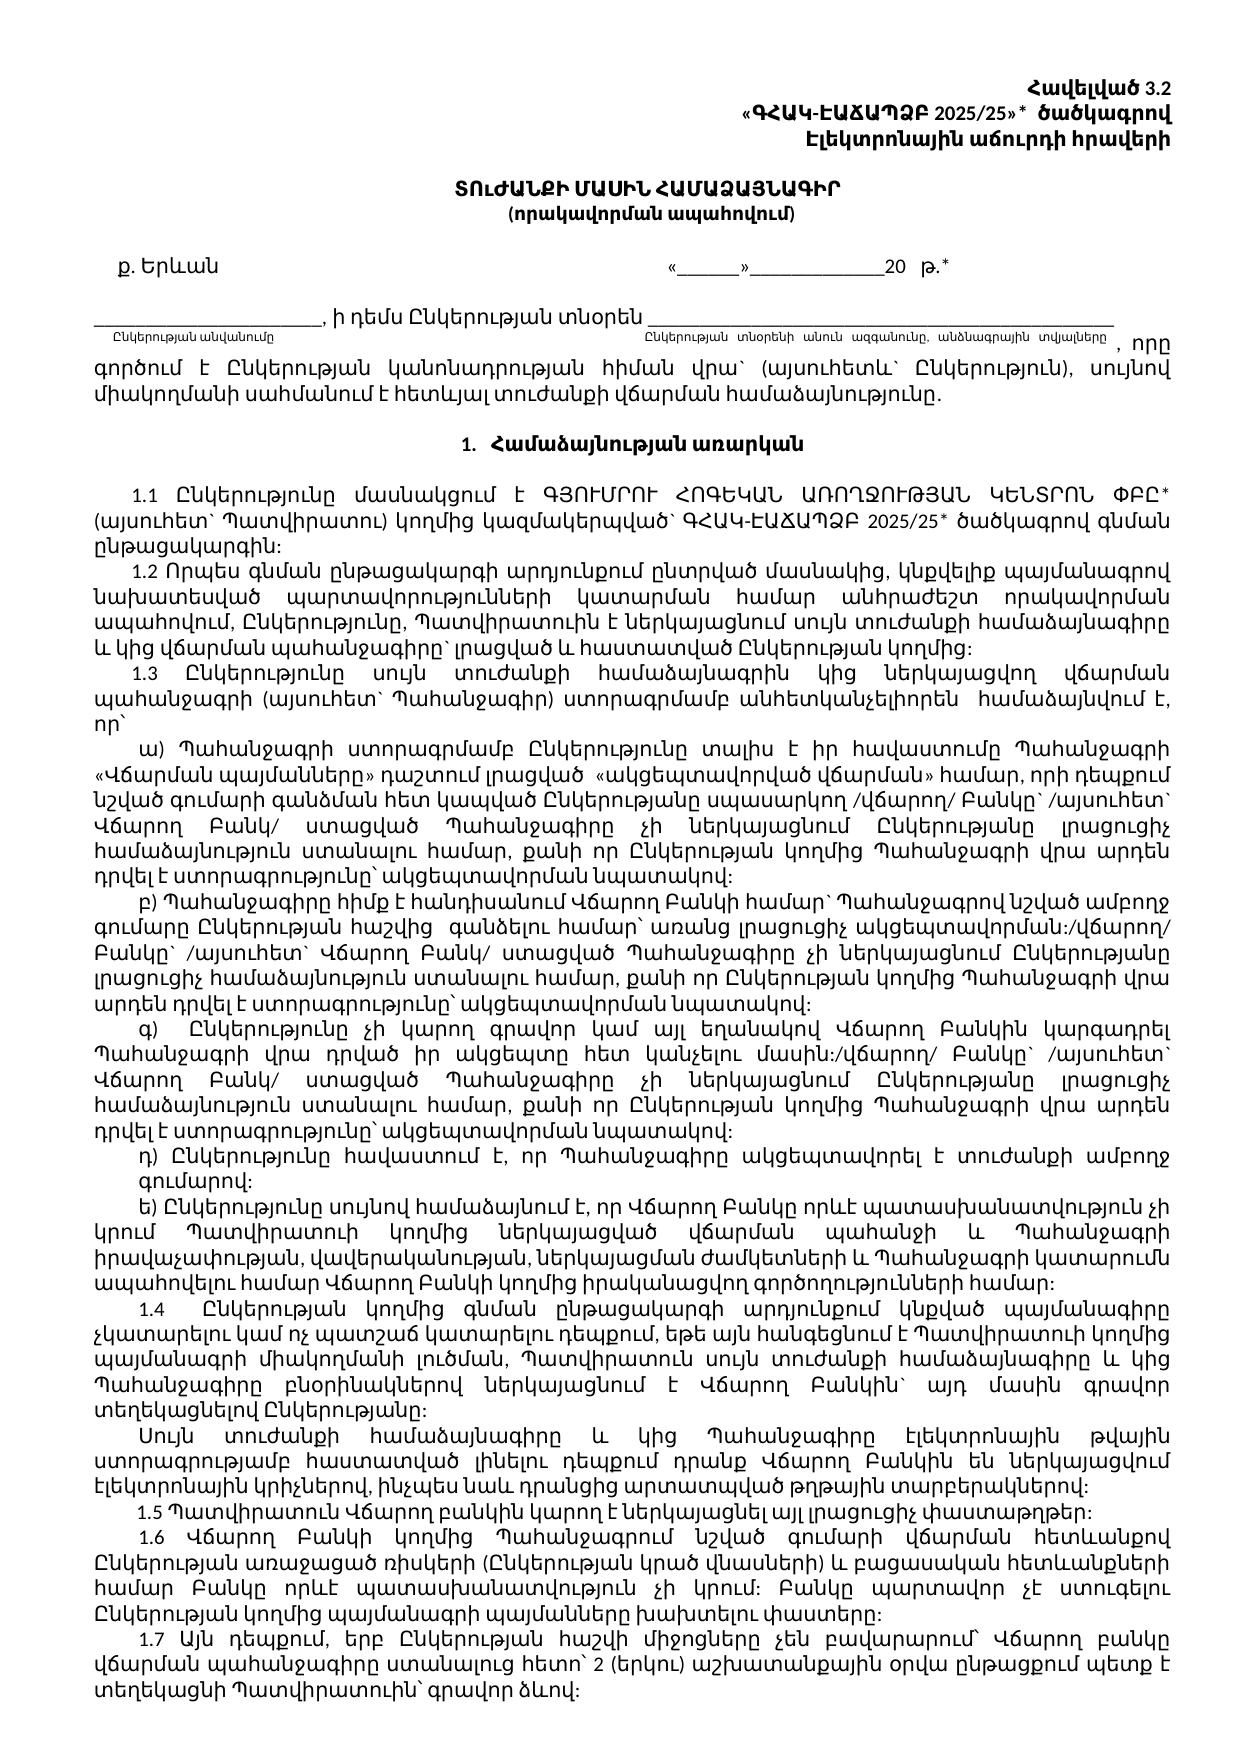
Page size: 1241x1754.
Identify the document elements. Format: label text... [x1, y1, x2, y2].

text Էլեկտրոնային աճուրդի հրավերի [94, 126, 1171, 151]
text (որակավորման ապահովում) [94, 202, 1171, 225]
text 1. Համաձայնության առարկան [94, 432, 1171, 457]
text 1.3 Ընկերությունը սույն տուժանքի համաձայնագրին կից ներկայացվող վճարման պահանջագրի (այսուհետ` Պահանջագիր) ստորագրմամբ անհետկանչելիորեն համաձայնվում է, որ՝ [94, 660, 1171, 737]
text 1.7 Այն դեպքում, երբ Ընկերության հաշվի միջոցները չեն բավարարում՝ Վճարող բանկը վճարման պահանջագիրը ստանալուց հետո՝ 2 (երկու) աշխատանքային օրվա ընթացքում պետք է տեղեկացնի Պատվիրատուին՝ գրավոր ձևով: [94, 1626, 1171, 1702]
text գ) Ընկերությունը չի կարող գրավոր կամ այլ եղանակով Վճարող Բանկին կարգադրել Պահանջագրի վրա դրված իր ակցեպտը հետ կանչելու մասին:/վճարող/ Բանկը` /այսուհետ` Վճարող Բանկ/ ստացված Պահանջագիրը չի ներկայացնում Ընկերությանը լրացուցիչ համաձայնություն ստանալու համար, քանի որ Ընկերության կողմից Պահանջագրի վրա արդեն դրվել է ստորագրությունը՝ ակցեպտավորման նպատակով: [94, 1016, 1171, 1143]
text 1.2 Որպես գնման ընթացակարգի արդյունքում ընտրված մասնակից, կնքվելիք պայմանագրով նախատեսված պարտավորությունների կատարման համար անհրաժեշտ որակավորման ապահովում, Ընկերությունը, Պատվիրատուին է ներկայացնում սույն տուժանքի համաձայնագիրը և կից վճարման պահանջագիրը` լրացված և հաստատված Ընկերության կողմից: [94, 559, 1171, 660]
text 1.1 Ընկերությունը մասնակցում է ԳՅՈՒՄՐՈՒ ՀՈԳԵԿԱՆ ԱՌՈՂՋՈՒԹՅԱՆ ԿԵՆՏՐՈՆ ՓԲԸ* (այսուհետ` Պատվիրատու) կողմից կազմակերպված` ԳՀԱԿ-ԷԱՃԱՊՁԲ 2025/25* ծածկագրով գնման ընթացակարգին: [94, 482, 1171, 559]
text ե) Ընկերությունը սույնով համաձայնում է, որ Վճարող Բանկը որևէ պատասխանատվություն չի կրում Պատվիրատուի կողմից ներկայացված վճարման պահանջի և Պահանջագրի իրավաչափության, վավերականության, ներկայացման ժամկետների և Պահանջագրի կատարումն ապահովելու համար Վճարող Բանկի կողմից իրականացվող գործողությունների համար: [94, 1194, 1171, 1296]
text ______________________, ի դեմս Ընկերության տնօրեն _____________________________________________ [94, 304, 1171, 330]
text ք. Երևան «______»_____________20 թ.* [94, 254, 1171, 279]
text ՏՈւԺԱՆՔԻ ՄԱՍԻՆ ՀԱՄԱՁԱՅՆԱԳԻՐ [94, 177, 1171, 202]
text Ընկերության անվանումը Ընկերության տնօրենի անուն ազգանունը, անձնագրային տվյալները , որը գործում է Ընկերության կանոնադրության հիման վրա` (այսուհետև` Ընկերություն), սույնով միակողմանի սահմանում է հետևյալ տուժանքի վճարման համաձայնությունը. [94, 330, 1171, 406]
text 1.5 Պատվիրատուն Վճարող բանկին կարող է ներկայացնել այլ լրացուցիչ փաստաթղթեր: [94, 1499, 1171, 1524]
text Հավելված 3.2 [94, 75, 1171, 100]
text ա) Պահանջագրի ստորագրմամբ Ընկերությունը տալիս է իր հավաստումը Պահանջագրի «Վճարման պայմանները» դաշտում լրացված «ակցեպտավորված վճարման» համար, որի դեպքում նշված գումարի գանձման հետ կապված Ընկերությանը սպասարկող /վճարող/ Բանկը` /այսուհետ` Վճարող Բանկ/ ստացված Պահանջագիրը չի ներկայացնում Ընկերությանը լրացուցիչ համաձայնություն ստանալու համար, քանի որ Ընկերության կողմից Պահանջագրի վրա արդեն դրվել է ստորագրությունը՝ ակցեպտավորման նպատակով: [94, 737, 1171, 889]
text 1.6 Վճարող Բանկի կողմից Պահանջագրում նշված գումարի վճարման հետևանքով Ընկերության առաջացած ռիսկերի (Ընկերության կրած վնասների) և բացասական հետևանքների համար Բանկը որևէ պատասխանատվություն չի կրում: Բանկը պարտավոր չէ ստուգելու Ընկերության կողմից պայմանագրի պայմանները խախտելու փաստերը: [94, 1524, 1171, 1626]
text դ) Ընկերությունը հավաստում է, որ Պահանջագիրը ակցեպտավորել է տուժանքի ամբողջ գումարով: [138, 1143, 1171, 1194]
text «ԳՀԱԿ-ԷԱՃԱՊՁԲ 2025/25»* ծածկագրով [94, 100, 1171, 126]
text բ) Պահանջագիրը հիմք է հանդիսանում Վճարող Բանկի համար` Պահանջագրով նշված ամբողջ գումարը Ընկերության հաշվից գանձելու համար՝ առանց լրացուցիչ ակցեպտավորման:/վճարող/ Բանկը` /այսուհետ` Վճարող Բանկ/ ստացված Պահանջագիրը չի ներկայացնում Ընկերությանը լրացուցիչ համաձայնություն ստանալու համար, քանի որ Ընկերության կողմից Պահանջագրի վրա արդեն դրվել է ստորագրությունը՝ ակցեպտավորման նպատակով: [94, 889, 1171, 1016]
text 1.4 Ընկերության կողմից գնման ընթացակարգի արդյունքում կնքված պայմանագիրը չկատարելու կամ ոչ պատշաճ կատարելու դեպքում, եթե այն հանգեցնում է Պատվիրատուի կողմից պայմանագրի միակողմանի լուծման, Պատվիրատուն սույն տուժանքի համաձայնագիրը և կից Պահանջագիրը բնօրինակներով ներկայացնում է Վճարող Բանկին` այդ մասին գրավոր տեղեկացնելով Ընկերությանը: [94, 1296, 1171, 1423]
text Սույն տուժանքի համաձայնագիրը և կից Պահանջագիրը էլեկտրոնային թվային ստորագրությամբ հաստատված լինելու դեպքում դրանք Վճարող Բանկին են ներկայացվում էլեկտրոնային կրիչներով, ինչպես նաև դրանցից արտատպված թղթային տարբերակներով: [94, 1423, 1171, 1499]
